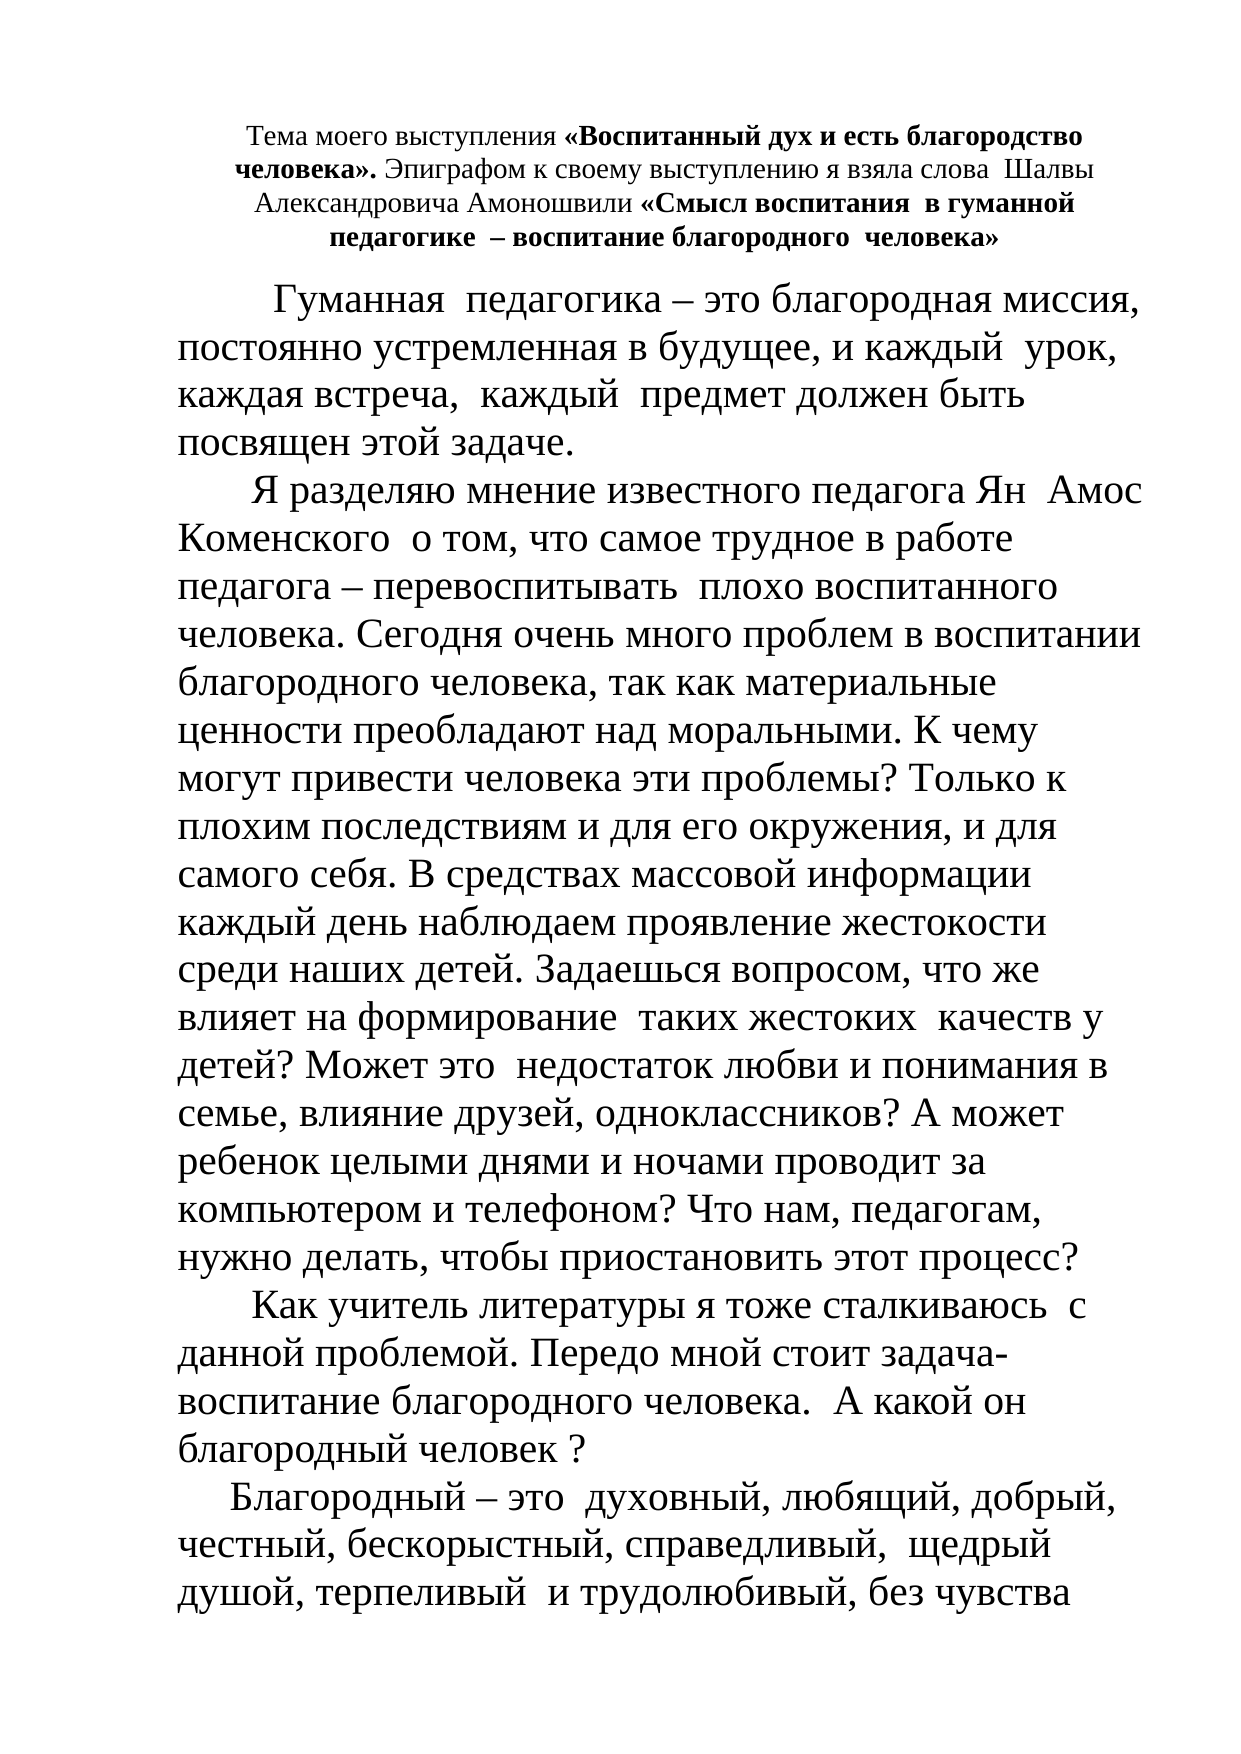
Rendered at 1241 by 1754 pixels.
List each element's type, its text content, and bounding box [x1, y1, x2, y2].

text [177, 1471, 1152, 1615]
text Тема моего выступления «Воспитанный дух и есть благородство человека». Эпиграфом к своему выступлению я взяла слова Шалвы Александровича Амоношвили «Смысл воспитания в гуманной педагогике – воспитание благородного человека» [177, 118, 1152, 252]
text Гуманная педагогика – это благородная миссия, постоянно устремленная в будущее, и каждый урок, каждая встреча, каждый предмет должен быть посвящен этой задаче. Я разделяю мнение известного педагога Ян Амос Коменского о том, что самое трудное в работе педагога – перевоспитывать плохо воспитанного человека. Сегодня очень много проблем в воспитании благородного человека, так как материальные ценности преобладают над моральными. К чему могут привести человека эти проблемы? Только к плохим последствиям и для его окружения, и для самого себя. В средствах массовой информации каждый день наблюдаем проявление жестокости среди наших детей. Задаешься вопросом, что же влияет на формирование таких жестоких качеств у детей? Может это недостаток любви и понимания в семье, влияние друзей, одноклассников? А может ребенок целыми днями и ночами проводит за компьютером и телефоном? Что нам, педагогам, нужно делать, чтобы приостановить этот процесс? Как учитель литературы я тоже сталкиваюсь с данной проблемой. Передо мной стоит задача- воспитание благородного человека. А какой он благородный человек ? [177, 273, 1152, 1471]
